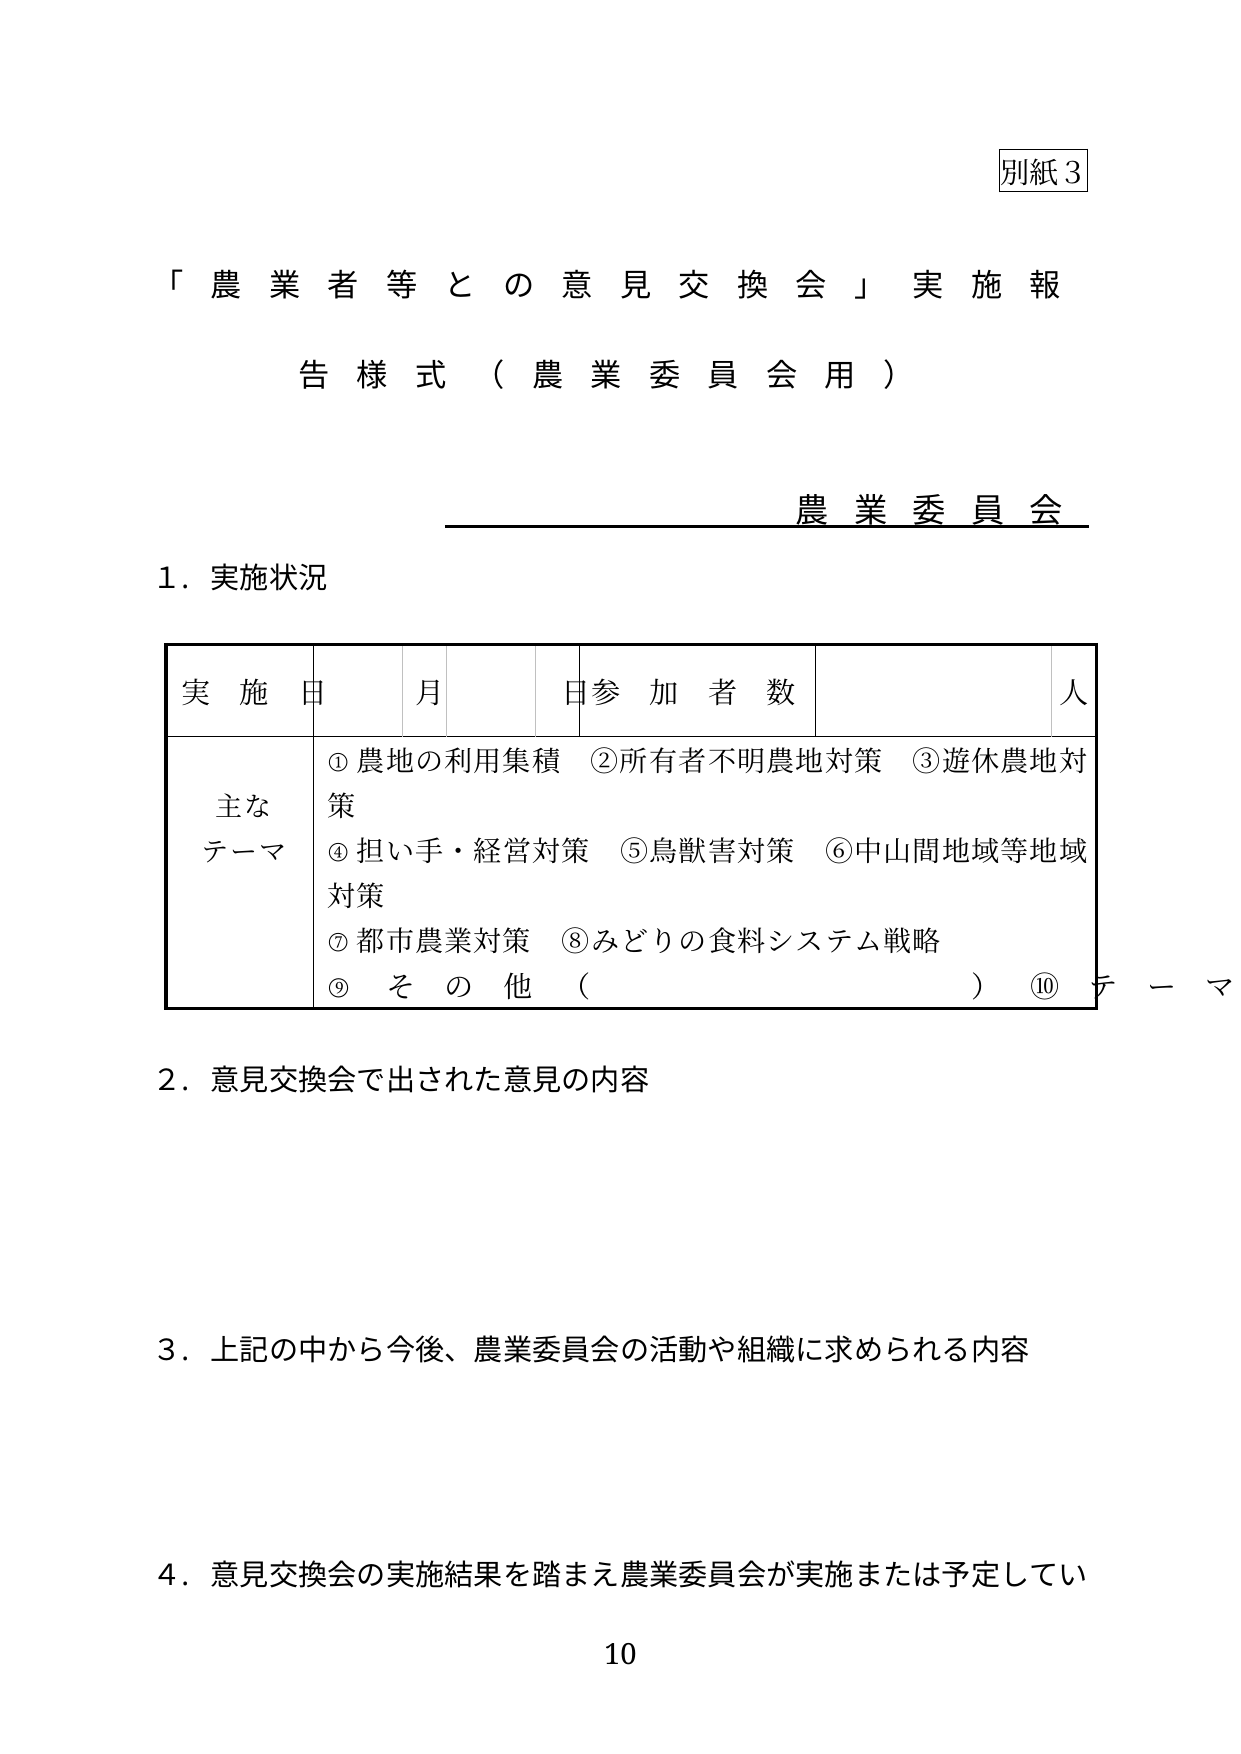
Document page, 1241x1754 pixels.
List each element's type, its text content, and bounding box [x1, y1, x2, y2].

text ２.意見交換会で出された意見の内容 [152, 1055, 1088, 1100]
table_cell 主な テーマ [168, 737, 313, 1007]
table_header 月 [403, 646, 446, 736]
text 別紙３ [152, 148, 1087, 193]
text １.実施状況 [152, 553, 1088, 598]
table_cell ①農地の利用集積 ②所有者不明農地対策 ③遊休農地対策 ④担い手・経営対策 ⑤鳥獣害対策 ⑥中山間地域等地域対策 ⑦都市農業対策 ⑧みどりの食料システム戦略 ⑨その他（ ）⑩テーマ未設定 [314, 737, 1095, 1007]
table_header [816, 646, 1051, 736]
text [152, 1550, 1088, 1595]
table_header [314, 646, 402, 736]
table_header 人 [1052, 646, 1095, 736]
text 「農業者等との意見交換会」実施報告様式（農業委員会用） [152, 238, 1088, 418]
text ３.上記の中から今後、農業委員会の活動や組織に求められる内容 [152, 1325, 1088, 1370]
table_header 日 [536, 646, 579, 736]
table_header 実施日 [168, 646, 313, 736]
table_header 参加者数 [580, 646, 815, 736]
table_header [447, 646, 535, 736]
text 農業委員会 [152, 463, 1088, 553]
